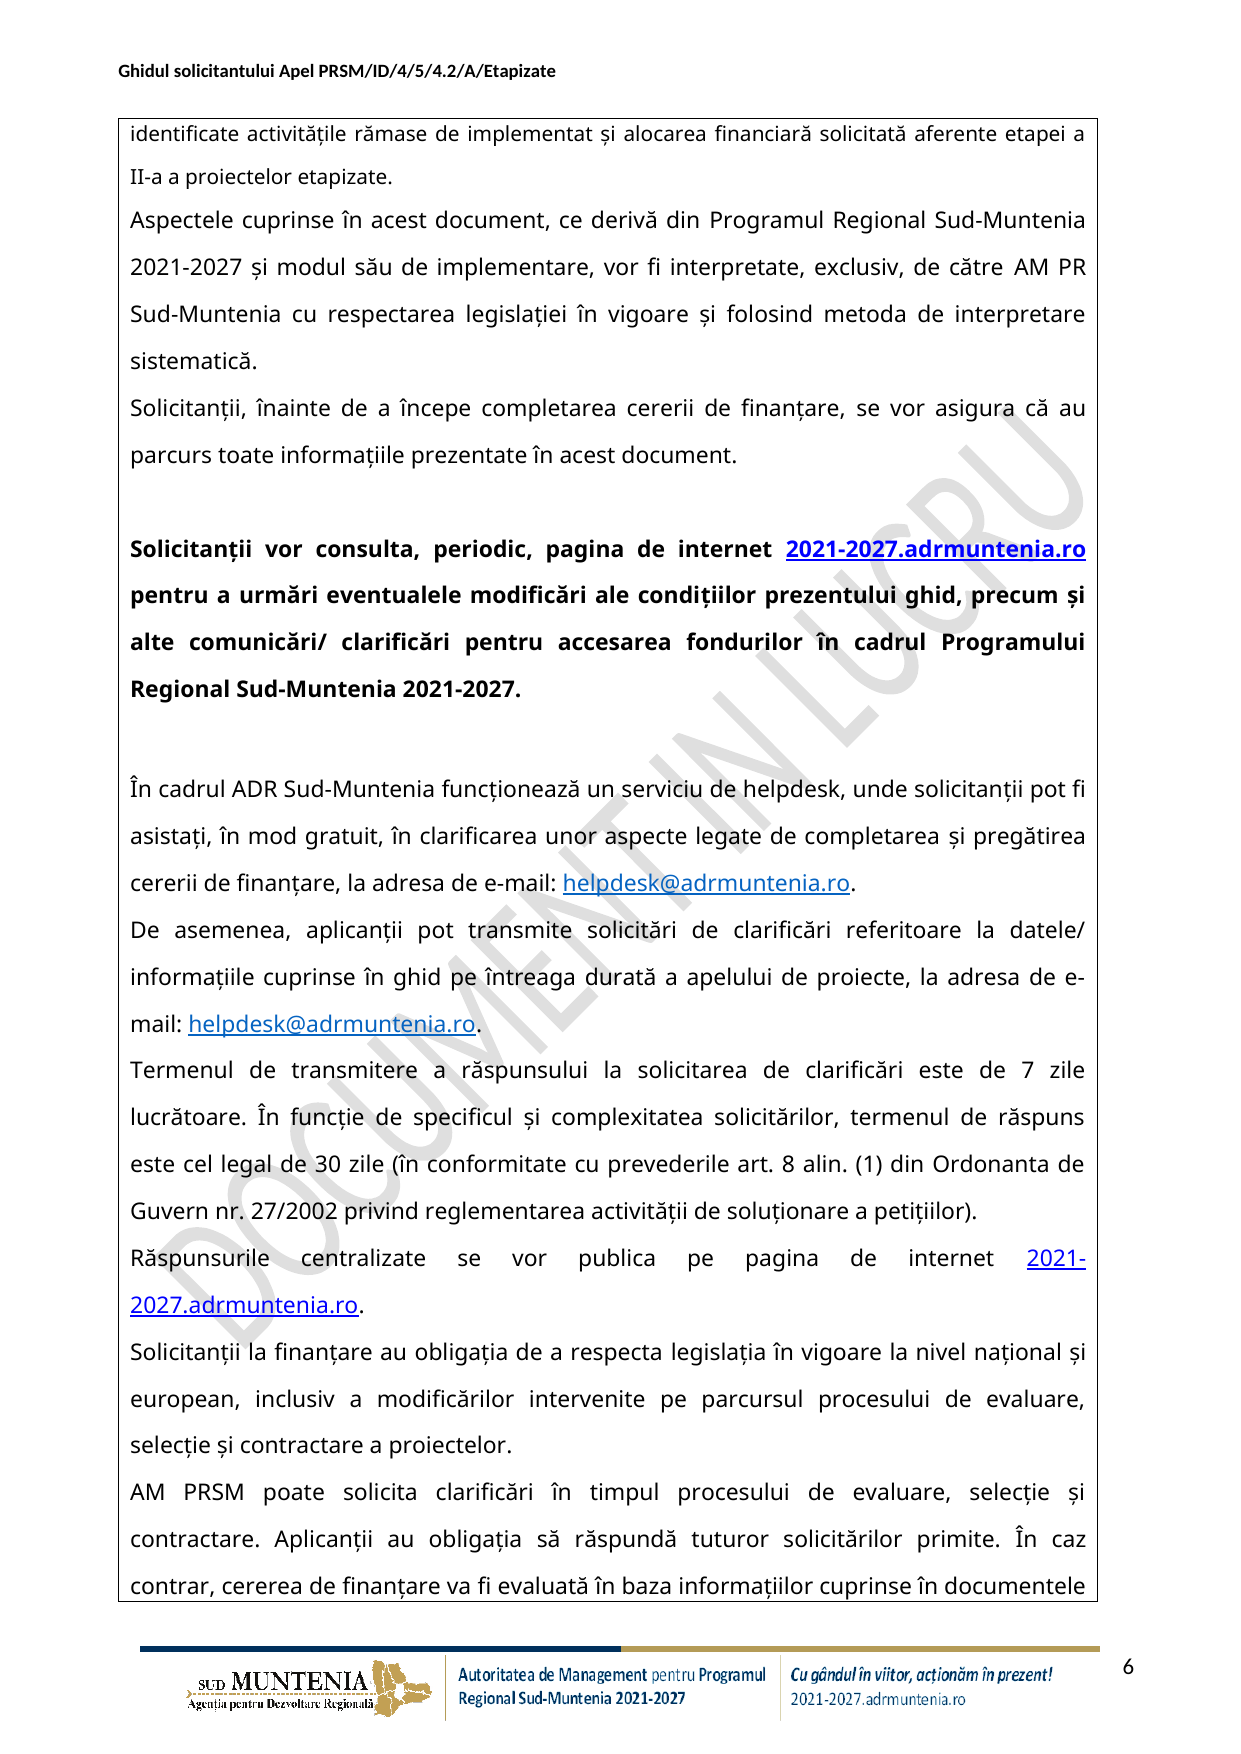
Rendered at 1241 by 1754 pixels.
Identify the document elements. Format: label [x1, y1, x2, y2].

table_header [119, 119, 1097, 1601]
picture [140, 1646, 1100, 1721]
